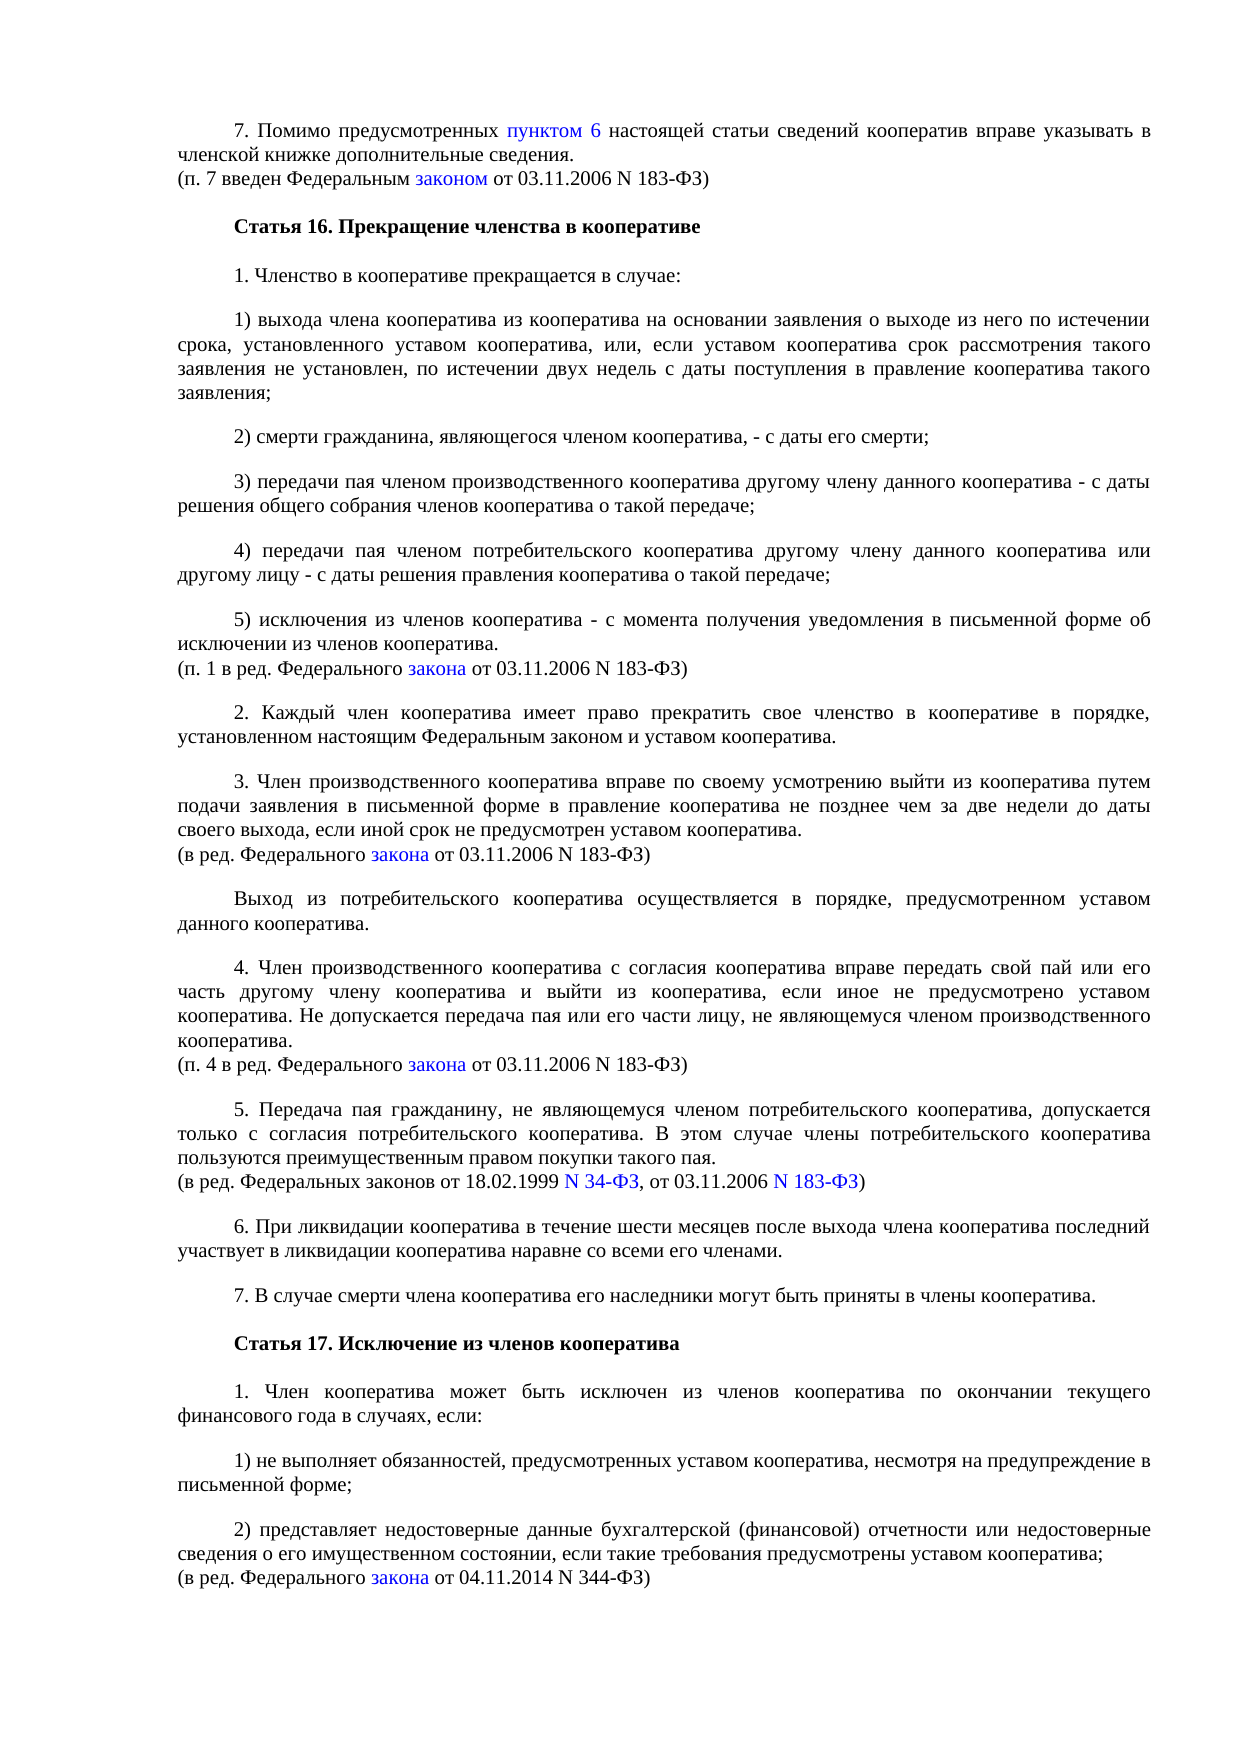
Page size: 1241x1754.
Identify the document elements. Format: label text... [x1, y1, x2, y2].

text 1) выхода члена кооператива из кооператива на основании заявления о выходе из него по истечении срока, установленного уставом кооператива, или, если уставом кооператива срок рассмотрения такого заявления не установлен, по истечении двух недель с даты поступления в правление кооператива такого заявления; [177, 307, 1152, 404]
title Статья 16. Прекращение членства в кооперативе [177, 214, 1152, 238]
text (п. 7 введен Федеральным законом от 03.11.2006 N 183-ФЗ) [177, 166, 1152, 190]
text (п. 1 в ред. Федерального закона от 03.11.2006 N 183-ФЗ) [177, 655, 1152, 679]
text (п. 4 в ред. Федерального закона от 03.11.2006 N 183-ФЗ) [177, 1052, 1152, 1076]
text 6. При ликвидации кооператива в течение шести месяцев после выхода члена кооператива последний участвует в ликвидации кооператива наравне со всеми его членами. [177, 1213, 1152, 1262]
text 4. Член производственного кооператива с согласия кооператива вправе передать свой пай или его часть другому члену кооператива и выйти из кооператива, если иное не предусмотрено уставом кооператива. Не допускается передача пая или его части лицу, не являющемуся членом производственного кооператива. [177, 955, 1152, 1052]
text 7. Помимо предусмотренных пунктом 6 настоящей статьи сведений кооператив вправе указывать в членской книжке дополнительные сведения. [177, 118, 1152, 166]
text 4) передачи пая членом потребительского кооператива другому члену данного кооператива или другому лицу - с даты решения правления кооператива о такой передаче; [177, 538, 1152, 586]
text (в ред. Федеральных законов от 18.02.1999 N 34-ФЗ, от 03.11.2006 N 183-ФЗ) [177, 1169, 1152, 1193]
text (в ред. Федерального закона от 04.11.2014 N 344-ФЗ) [177, 1565, 1152, 1589]
text Выход из потребительского кооператива осуществляется в порядке, предусмотренном уставом данного кооператива. [177, 886, 1152, 934]
text 1) не выполняет обязанностей, предусмотренных уставом кооператива, несмотря на предупреждение в письменной форме; [177, 1448, 1152, 1496]
text 2. Каждый член кооператива имеет право прекратить свое членство в кооперативе в порядке, установленном настоящим Федеральным законом и уставом кооператива. [177, 700, 1152, 748]
text 7. В случае смерти члена кооператива его наследники могут быть приняты в члены кооператива. [177, 1282, 1152, 1307]
text 2) представляет недостоверные данные бухгалтерской (финансовой) отчетности или недостоверные сведения о его имущественном состоянии, если такие требования предусмотрены уставом кооператива; [177, 1517, 1152, 1565]
text 2) смерти гражданина, являющегося членом кооператива, - с даты его смерти; [177, 424, 1152, 448]
text 5. Передача пая гражданину, не являющемуся членом потребительского кооператива, допускается только с согласия потребительского кооператива. В этом случае члены потребительского кооператива пользуются преимущественным правом покупки такого пая. [177, 1096, 1152, 1169]
text 3) передачи пая членом производственного кооператива другому члену данного кооператива - с даты решения общего собрания членов кооператива о такой передаче; [177, 469, 1152, 517]
text 1. Член кооператива может быть исключен из членов кооператива по окончании текущего финансового года в случаях, если: [177, 1379, 1152, 1427]
title Статья 17. Исключение из членов кооператива [177, 1331, 1152, 1355]
text 5) исключения из членов кооператива - с момента получения уведомления в письменной форме об исключении из членов кооператива. [177, 607, 1152, 655]
text 1. Членство в кооперативе прекращается в случае: [177, 262, 1152, 287]
text (в ред. Федерального закона от 03.11.2006 N 183-ФЗ) [177, 841, 1152, 866]
text 3. Член производственного кооператива вправе по своему усмотрению выйти из кооператива путем подачи заявления в письменной форме в правление кооператива не позднее чем за две недели до даты своего выхода, если иной срок не предусмотрен уставом кооператива. [177, 769, 1152, 841]
